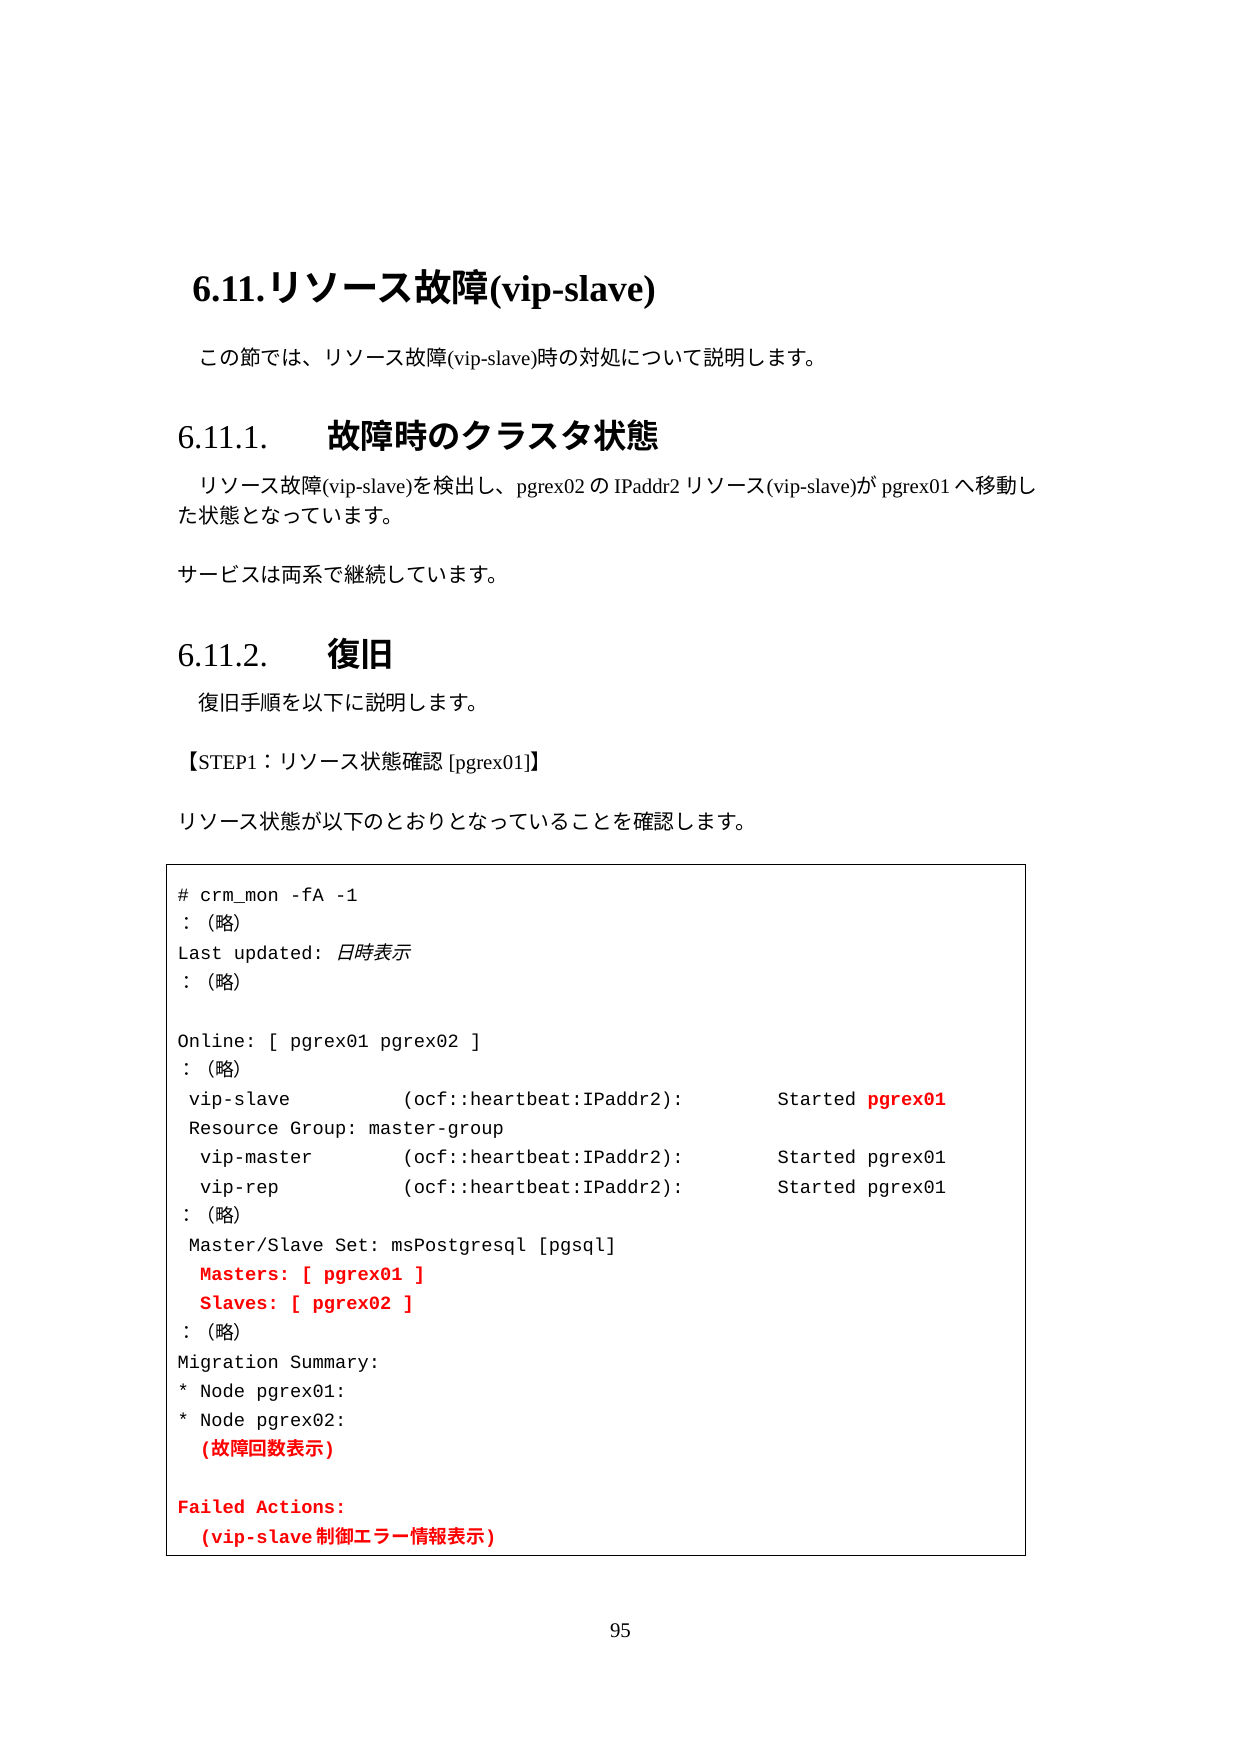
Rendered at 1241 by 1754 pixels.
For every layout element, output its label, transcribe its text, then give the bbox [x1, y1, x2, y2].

text リソース状態が以下のとおりとなっていることを確認します。 [177, 805, 1054, 835]
text 【STEP1：リソース状態確認 [pgrex01]】 [177, 746, 1054, 776]
text 復旧手順を以下に説明します。 [177, 686, 1054, 716]
subtitle 復旧 [177, 630, 1063, 676]
subtitle リソース故障(vip-slave) [192, 261, 1063, 312]
table_header # crm_mon -fA -1 ：（略） Last updated: 日時表示 ：（略） Online: [ pgrex01 pgrex02 ] ：（略） vip-slave (ocf::heartbeat:IPaddr2): Started pgrex01 Resource Group: master-group vip-master (ocf::heartbeat:IPaddr2): Started pgrex01 vip-rep (ocf::heartbeat:IPaddr2): Started pgrex01 ：（略） Master/Slave Set: msPostgresql [pgsql] Masters: [ pgrex01 ] Slaves: [ pgrex02 ] ：（略） Migration Summary: * Node pgrex01: * Node pgrex02: (故障回数表示) Failed Actions: (vip-slave制御エラー情報表示) [167, 865, 1025, 1554]
text サービスは両系で継続しています。 [177, 558, 1054, 589]
subtitle 故障時のクラスタ状態 [177, 413, 1063, 458]
text リソース故障(vip-slave)を検出し、pgrex02のIPaddr2リソース(vip-slave)がpgrex01へ移動した状態となっています。 [177, 469, 1054, 529]
text この節では、リソース故障(vip-slave)時の対処について説明します。 [177, 341, 1054, 371]
